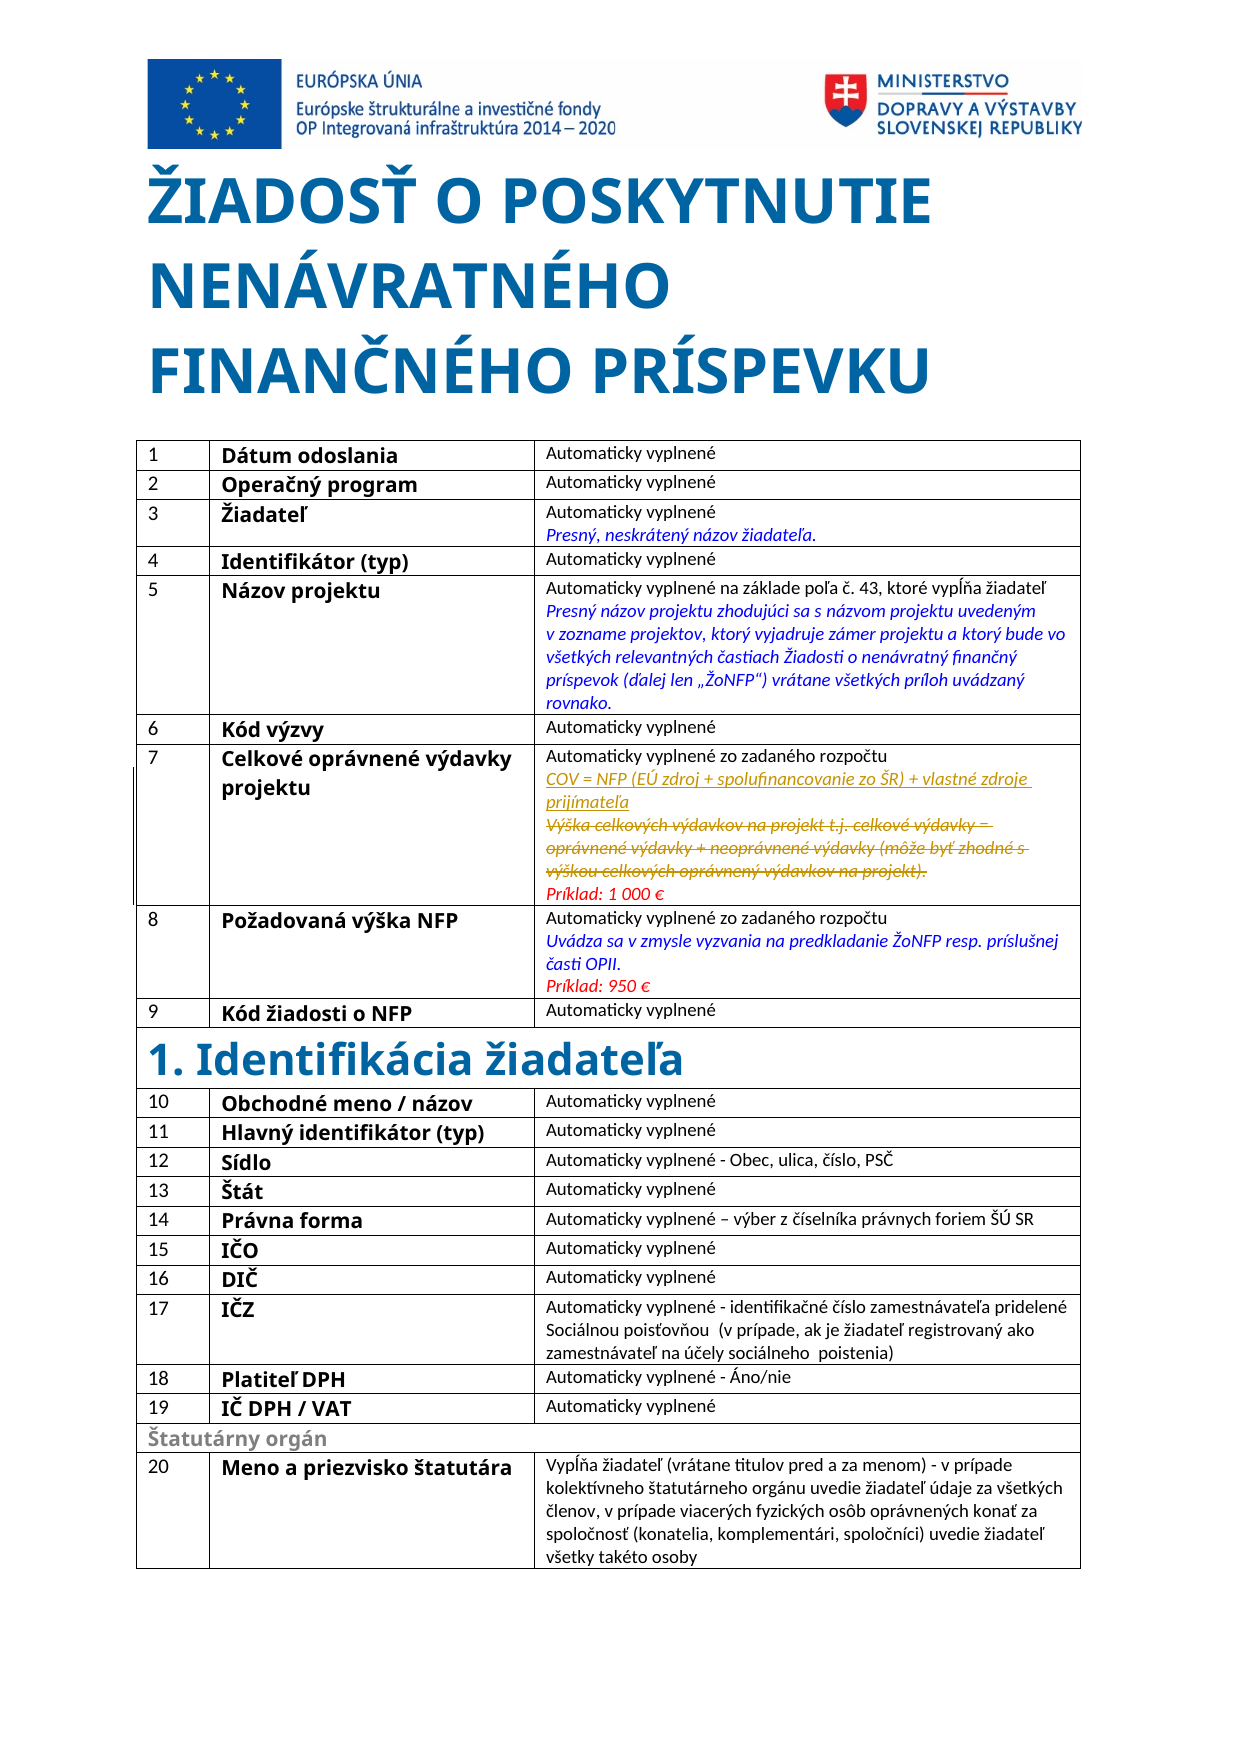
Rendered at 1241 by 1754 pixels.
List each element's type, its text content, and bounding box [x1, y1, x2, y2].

table_cell Automaticky vyplnené [535, 1266, 1080, 1294]
table_cell Automaticky vyplnené – výber z číselníka právnych foriem ŠÚ SR [535, 1207, 1080, 1235]
table_header 1 [137, 441, 209, 469]
table_cell 15 [137, 1236, 209, 1264]
table_cell 16 [137, 1266, 209, 1294]
table_cell IČ DPH / VAT [210, 1394, 534, 1423]
table_cell 13 [137, 1177, 209, 1206]
table_cell Automaticky vyplnené [535, 1118, 1080, 1147]
table_cell Automaticky vyplnené [535, 547, 1080, 575]
table_cell Identifikátor (typ) [210, 547, 534, 575]
table_cell Štát [210, 1177, 534, 1206]
table_cell Automaticky vyplnené [535, 1177, 1080, 1206]
table_header Dátum odoslania [210, 441, 534, 469]
table_cell Štatutárny orgán [137, 1424, 1080, 1452]
table_cell Žiadateľ [210, 500, 534, 546]
table_cell Automaticky vyplnené [535, 1394, 1080, 1423]
table_cell Automaticky vyplnené na základe poľa č. 43, ktoré vypĺňa žiadateľ Presný názov projektu zhodujúci sa s názvom projektu uvedeným v zozname projektov, ktorý vyjadruje zámer projektu a ktorý bude vo všetkých relevantných častiach Žiadosti o nenávratný finančný príspevok (ďalej len „ŽoNFP“) vrátane všetkých príloh uvádzaný rovnako. [535, 576, 1080, 714]
table_cell 11 [137, 1118, 209, 1147]
table_cell Meno a priezvisko štatutára [210, 1453, 534, 1568]
table_cell Platiteľ DPH [210, 1365, 534, 1393]
table_cell DIČ [210, 1266, 534, 1294]
table_cell Právna forma [210, 1207, 534, 1235]
table_cell 20 [137, 1453, 209, 1568]
table_cell Kód výzvy [210, 715, 534, 743]
table_cell 7 [137, 745, 209, 905]
table_cell Automaticky vyplnené [535, 715, 1080, 743]
table_cell 17 [137, 1295, 209, 1364]
table_cell Hlavný identifikátor (typ) [210, 1118, 534, 1147]
table_cell 19 [137, 1394, 209, 1423]
table_cell Automaticky vyplnené [535, 999, 1080, 1027]
table_cell 2 [137, 471, 209, 499]
table_cell IČO [210, 1236, 534, 1264]
table_cell 1. Identifikácia žiadateľa [137, 1028, 1080, 1088]
table_cell Automaticky vyplnené [535, 1236, 1080, 1264]
table_cell IČZ [210, 1295, 534, 1364]
text ŽIADOSŤ O POSKYTNUTIE NENÁVRATNÉHO FINANČNÉHO PRÍSPEVKU [148, 157, 1093, 412]
table_header Automaticky vyplnené [535, 441, 1080, 469]
table_cell Vypĺňa žiadateľ (vrátane titulov pred a za menom) - v prípade kolektívneho štatutárneho orgánu uvedie žiadateľ údaje za všetkých členov, v prípade viacerých fyzických osôb oprávnených konať za spoločnosť (konatelia, komplementári, spoločníci) uvedie žiadateľ všetky takéto osoby [535, 1453, 1080, 1568]
table_cell 9 [137, 999, 209, 1027]
table_cell Automaticky vyplnené Presný, neskrátený názov žiadateľa. [535, 500, 1080, 546]
table_cell 5 [137, 576, 209, 714]
table_cell 12 [137, 1148, 209, 1176]
table_cell Automaticky vyplnené - Áno/nie [535, 1365, 1080, 1393]
table_cell 18 [137, 1365, 209, 1393]
table_cell 8 [137, 906, 209, 998]
table_cell 4 [137, 547, 209, 575]
table_cell Celkové oprávnené výdavky projektu [210, 745, 534, 905]
picture [147, 59, 1082, 149]
table_cell Automaticky vyplnené - Obec, ulica, číslo, PSČ [535, 1148, 1080, 1176]
table_cell Kód žiadosti o NFP [210, 999, 534, 1027]
table_cell Automaticky vyplnené zo zadaného rozpočtu Uvádza sa v zmysle vyzvania na predkladanie ŽoNFP resp. príslušnej časti OPII. Príklad: 950 € [535, 906, 1080, 998]
table_cell Automaticky vyplnené [535, 1089, 1080, 1117]
table_cell 14 [137, 1207, 209, 1235]
table_cell Automaticky vyplnené zo zadaného rozpočtu Príklad: 1 000 € [535, 745, 1080, 905]
table_cell Operačný program [210, 471, 534, 499]
table_cell 10 [137, 1089, 209, 1117]
table_cell Požadovaná výška NFP [210, 906, 534, 998]
table_cell 6 [137, 715, 209, 743]
table_cell Názov projektu [210, 576, 534, 714]
table_cell Sídlo [210, 1148, 534, 1176]
table_cell 3 [137, 500, 209, 546]
table_cell Obchodné meno / názov [210, 1089, 534, 1117]
table_cell Automaticky vyplnené [535, 471, 1080, 499]
